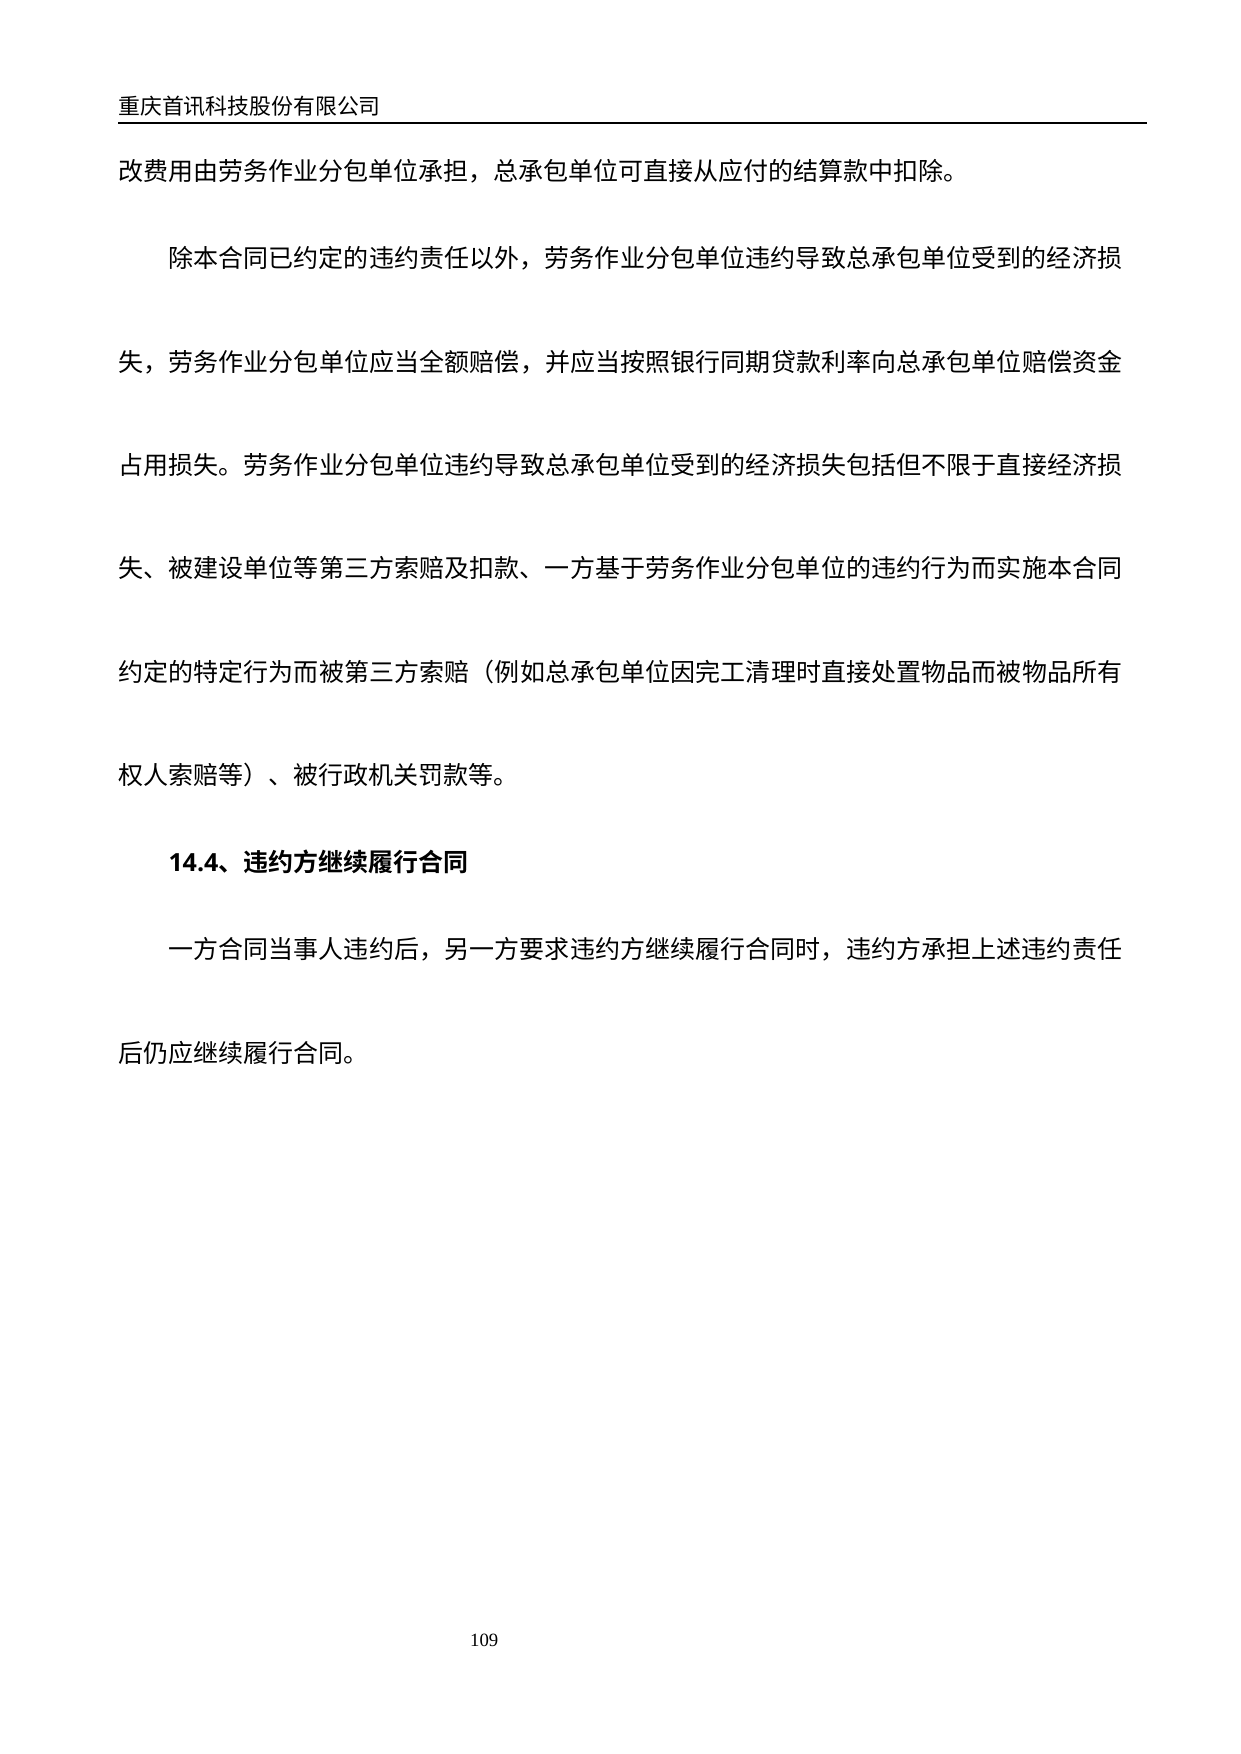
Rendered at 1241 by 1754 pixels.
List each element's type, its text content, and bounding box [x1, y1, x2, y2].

text 一方合同当事人违约后，另一方要求违约方继续履行合同时，违约方承担上述违约责任后仍应继续履行合同。 [118, 914, 1122, 1086]
text 除本合同已约定的违约责任以外，劳务作业分包单位违约导致总承包单位受到的经济损失，劳务作业分包单位应当全额赔偿，并应当按照银行同期贷款利率向总承包单位赔偿资金占用损失。劳务作业分包单位违约导致总承包单位受到的经济损失包括但不限于直接经济损失、被建设单位等第三方索赔及扣款、一方基于劳务作业分包单位的违约行为而实施本合同约定的特定行为而被第三方索赔（例如总承包单位因完工清理时直接处置物品而被物品所有权人索赔等）、被行政机关罚款等。 [118, 222, 1122, 808]
text 14.4、违约方继续履行合同 [118, 827, 1122, 896]
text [118, 135, 1122, 204]
